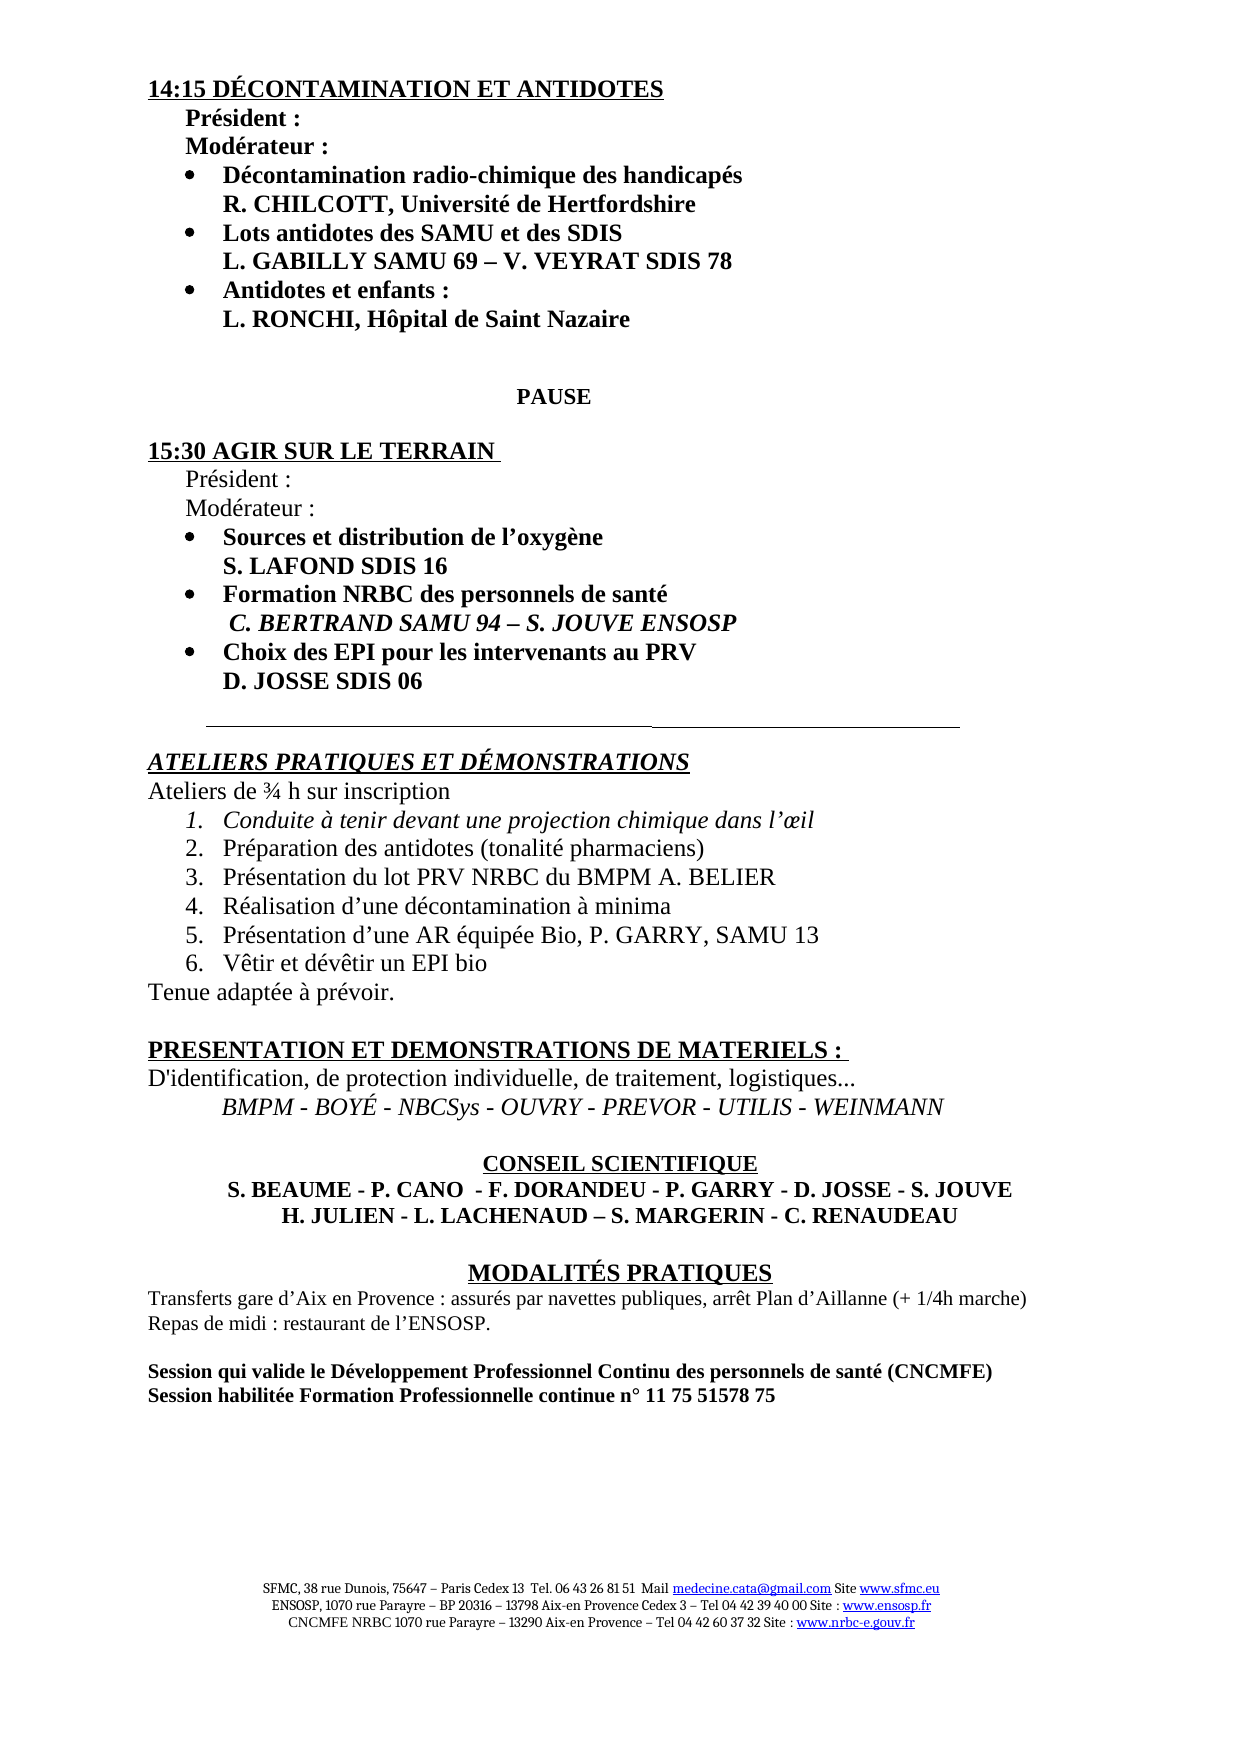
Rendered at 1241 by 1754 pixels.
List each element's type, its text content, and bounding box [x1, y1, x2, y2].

text ATELIERS PRATIQUES ET DÉMONSTRATIONS [148, 747, 1093, 776]
list Décontamination radio-chimique des handicapés R. CHILCOTT, Université de Hertfordshire [185, 160, 1093, 218]
text CONSEIL SCIENTIFIQUE S. BEAUME - P. CANO - F. DORANDEU - P. GARRY - D. JOSSE - S. JOUVE [148, 1150, 1093, 1202]
text Modérateur : [148, 131, 1093, 160]
text H. JULIEN - L. LACHENAUD – S. MARGERIN - C. RENAUDEAU [148, 1202, 1093, 1229]
list 15:30 AGIR SUR LE TERRAIN [148, 436, 1093, 464]
text 14:15 DÉCONTAMINATION ET ANTIDOTES [148, 74, 1093, 103]
list Conduite à tenir devant une projection chimique dans l’œil [185, 805, 1093, 833]
list D'identification, de protection individuelle, de traitement, logistiques... [148, 1063, 1093, 1092]
list Antidotes et enfants : L. RONCHI, Hôpital de Saint Nazaire [185, 275, 1093, 333]
list PAUSE [223, 383, 1093, 409]
list PRESENTATION ET DEMONSTRATIONS DE MATERIELS : [148, 1035, 1093, 1063]
list Formation NRBC des personnels de santé C. BERTRAND SAMU 94 – S. JOUVE ENSOSP [185, 579, 1093, 637]
list Présentation du lot PRV NRBC du BMPM A. BELIER [185, 862, 1093, 891]
list Choix des EPI pour les intervenants au PRV [185, 637, 1093, 666]
list D. JOSSE SDIS 06 [223, 666, 1093, 718]
list Préparation des antidotes (tonalité pharmaciens) [185, 833, 1093, 862]
list Sources et distribution de l’oxygène S. LAFOND SDIS 16 [185, 522, 1093, 579]
text Modérateur : [148, 493, 1093, 522]
text Session habilitée Formation Professionnelle continue n° 11 75 51578 75 [148, 1383, 1093, 1407]
text Président : [148, 103, 1093, 131]
list Présentation d’une AR équipée Bio, P. GARRY, SAMU 13 [185, 920, 1093, 948]
text Session qui valide le Développement Professionnel Continu des personnels de santé (CNCMFE) [148, 1358, 1093, 1383]
list Vêtir et dévêtir un EPI bio [185, 948, 1093, 977]
text Transferts gare d’Aix en Provence : assurés par navettes publiques, arrêt Plan d’Aillanne (+ 1/4h marche) [148, 1286, 1093, 1310]
text Ateliers de ¾ h sur inscription [148, 776, 1093, 805]
list Lots antidotes des SAMU et des SDIS [185, 218, 1093, 246]
list Réalisation d’une décontamination à minima [185, 891, 1093, 920]
text Repas de midi : restaurant de l’ENSOSP. [148, 1310, 1093, 1334]
text Président : [148, 464, 1093, 493]
text Tenue adaptée à prévoir. [148, 977, 1093, 1006]
text BMPM - BOYÉ - NBCSys - OUVRY - PREVOR - UTILIS - WEINMANN [148, 1092, 1093, 1121]
text MODALITÉS PRATIQUES [148, 1258, 1093, 1286]
list L. GABILLY SAMU 69 – V. VEYRAT SDIS 78 [223, 246, 1093, 275]
